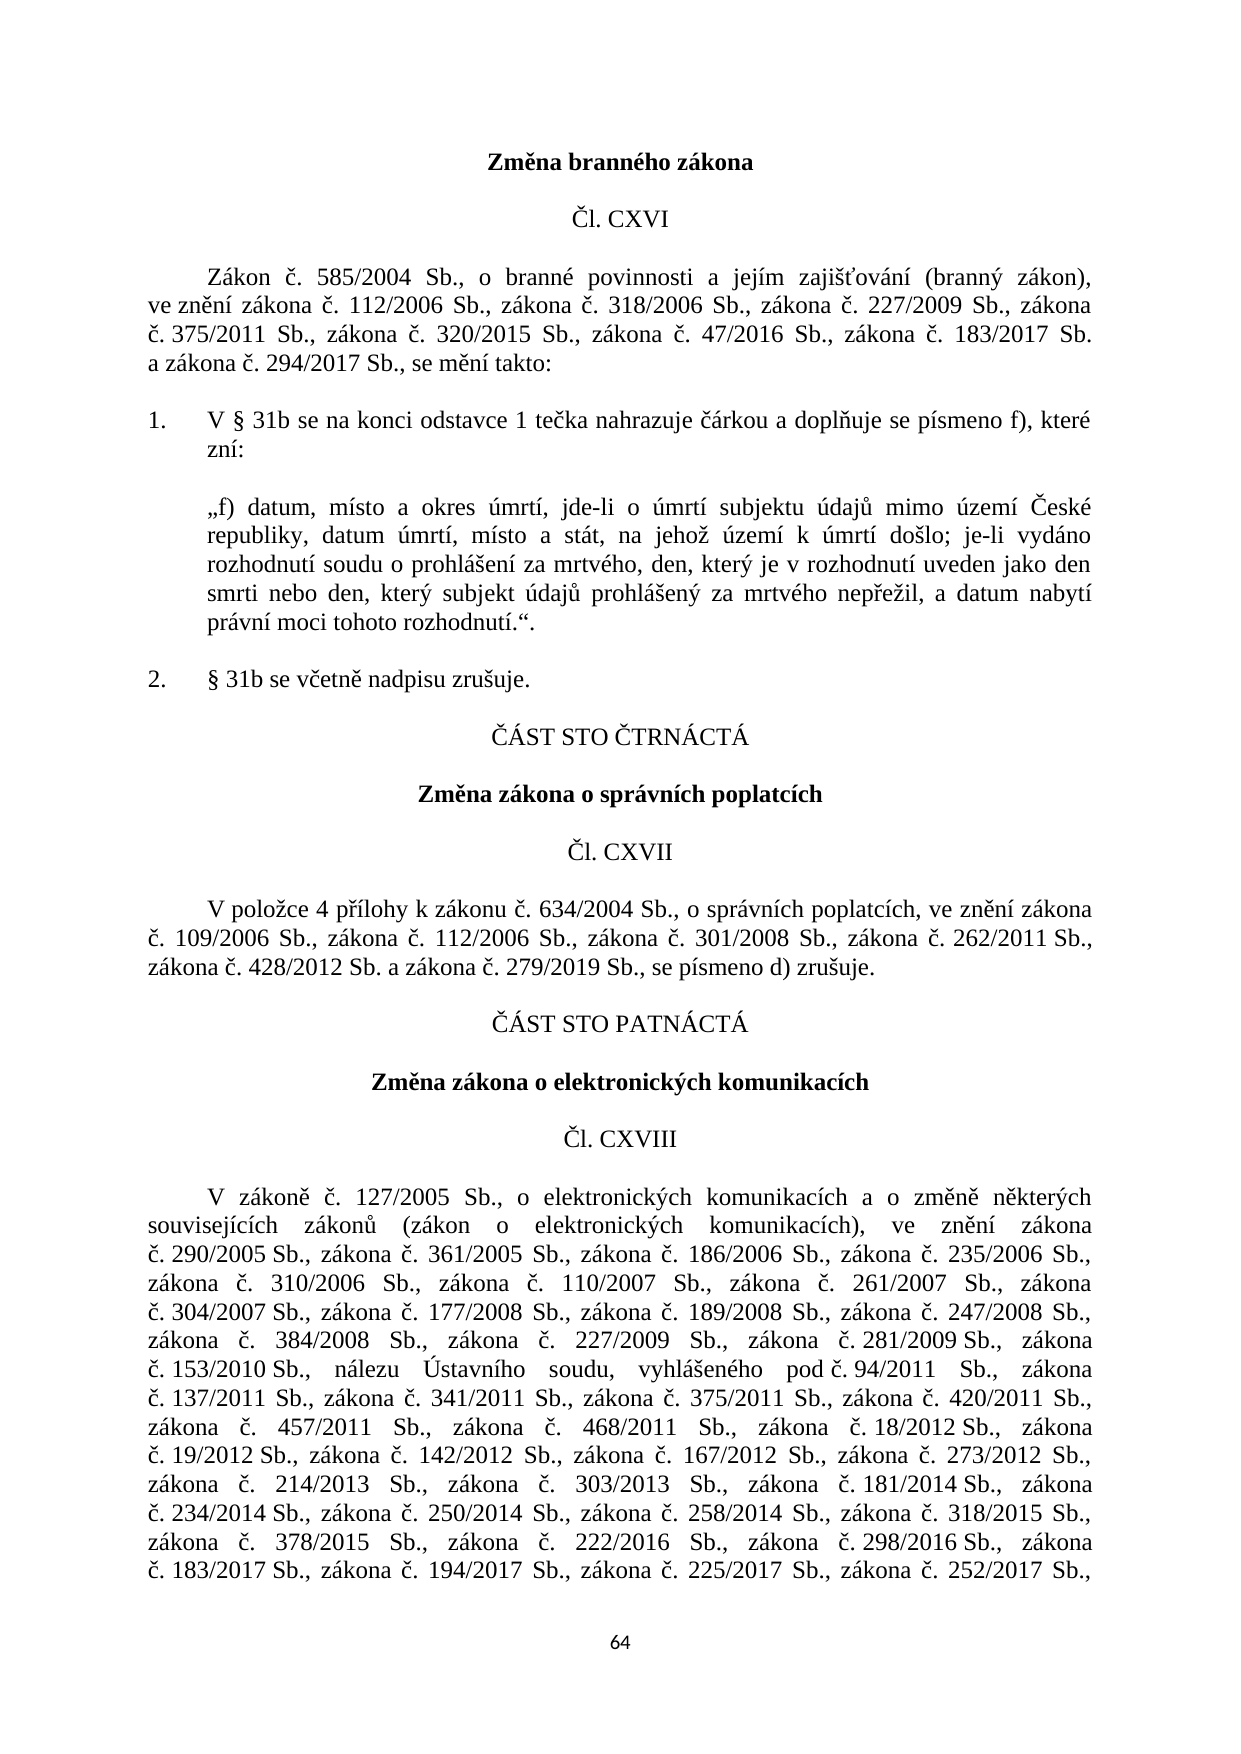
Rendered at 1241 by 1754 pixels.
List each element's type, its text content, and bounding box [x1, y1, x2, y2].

text Změna zákona o správních poplatcích [148, 779, 1092, 808]
text Změna zákona o elektronických komunikacích [148, 1067, 1092, 1096]
list § 31b se včetně nadpisu zrušuje. [148, 664, 1092, 693]
text Změna branného zákona [148, 147, 1092, 176]
text Čl. CXVII [148, 837, 1092, 866]
list V § 31b se na konci odstavce 1 tečka nahrazuje čárkou a doplňuje se písmeno f), které zní: [148, 406, 1092, 463]
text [148, 1182, 1092, 1584]
text V položce 4 přílohy k zákonu č. 634/2004 Sb., o správních poplatcích, ve znění zákona č. 109/2006 Sb., zákona č. 112/2006 Sb., zákona č. 301/2008 Sb., zákona č. 262/2011 Sb., zákona č. 428/2012 Sb. a zákona č. 279/2019 Sb., se písmeno d) zrušuje. [148, 894, 1092, 981]
text ČÁST STO PATNÁCTÁ [148, 1009, 1092, 1038]
text ČÁST STO ČTRNÁCTÁ [148, 722, 1092, 751]
text „f) datum, místo a okres úmrtí, jde-li o úmrtí subjektu údajů mimo území České republiky, datum úmrtí, místo a stát, na jehož území k úmrtí došlo; je-li vydáno rozhodnutí soudu o prohlášení za mrtvého, den, který je v rozhodnutí uveden jako den smrti nebo den, který subjekt údajů prohlášený za mrtvého nepřežil, a datum nabytí právní moci tohoto rozhodnutí.“. [207, 492, 1092, 636]
text Čl. CXVIII [148, 1124, 1092, 1153]
text Čl. CXVI [148, 204, 1092, 233]
text Zákon č. 585/2004 Sb., o branné povinnosti a jejím zajišťování (branný zákon), ve znění zákona č. 112/2006 Sb., zákona č. 318/2006 Sb., zákona č. 227/2009 Sb., zákona č. 375/2011 Sb., zákona č. 320/2015 Sb., zákona č. 47/2016 Sb., zákona č. 183/2017 Sb. a zákona č. 294/2017 Sb., se mění takto: [148, 262, 1092, 377]
